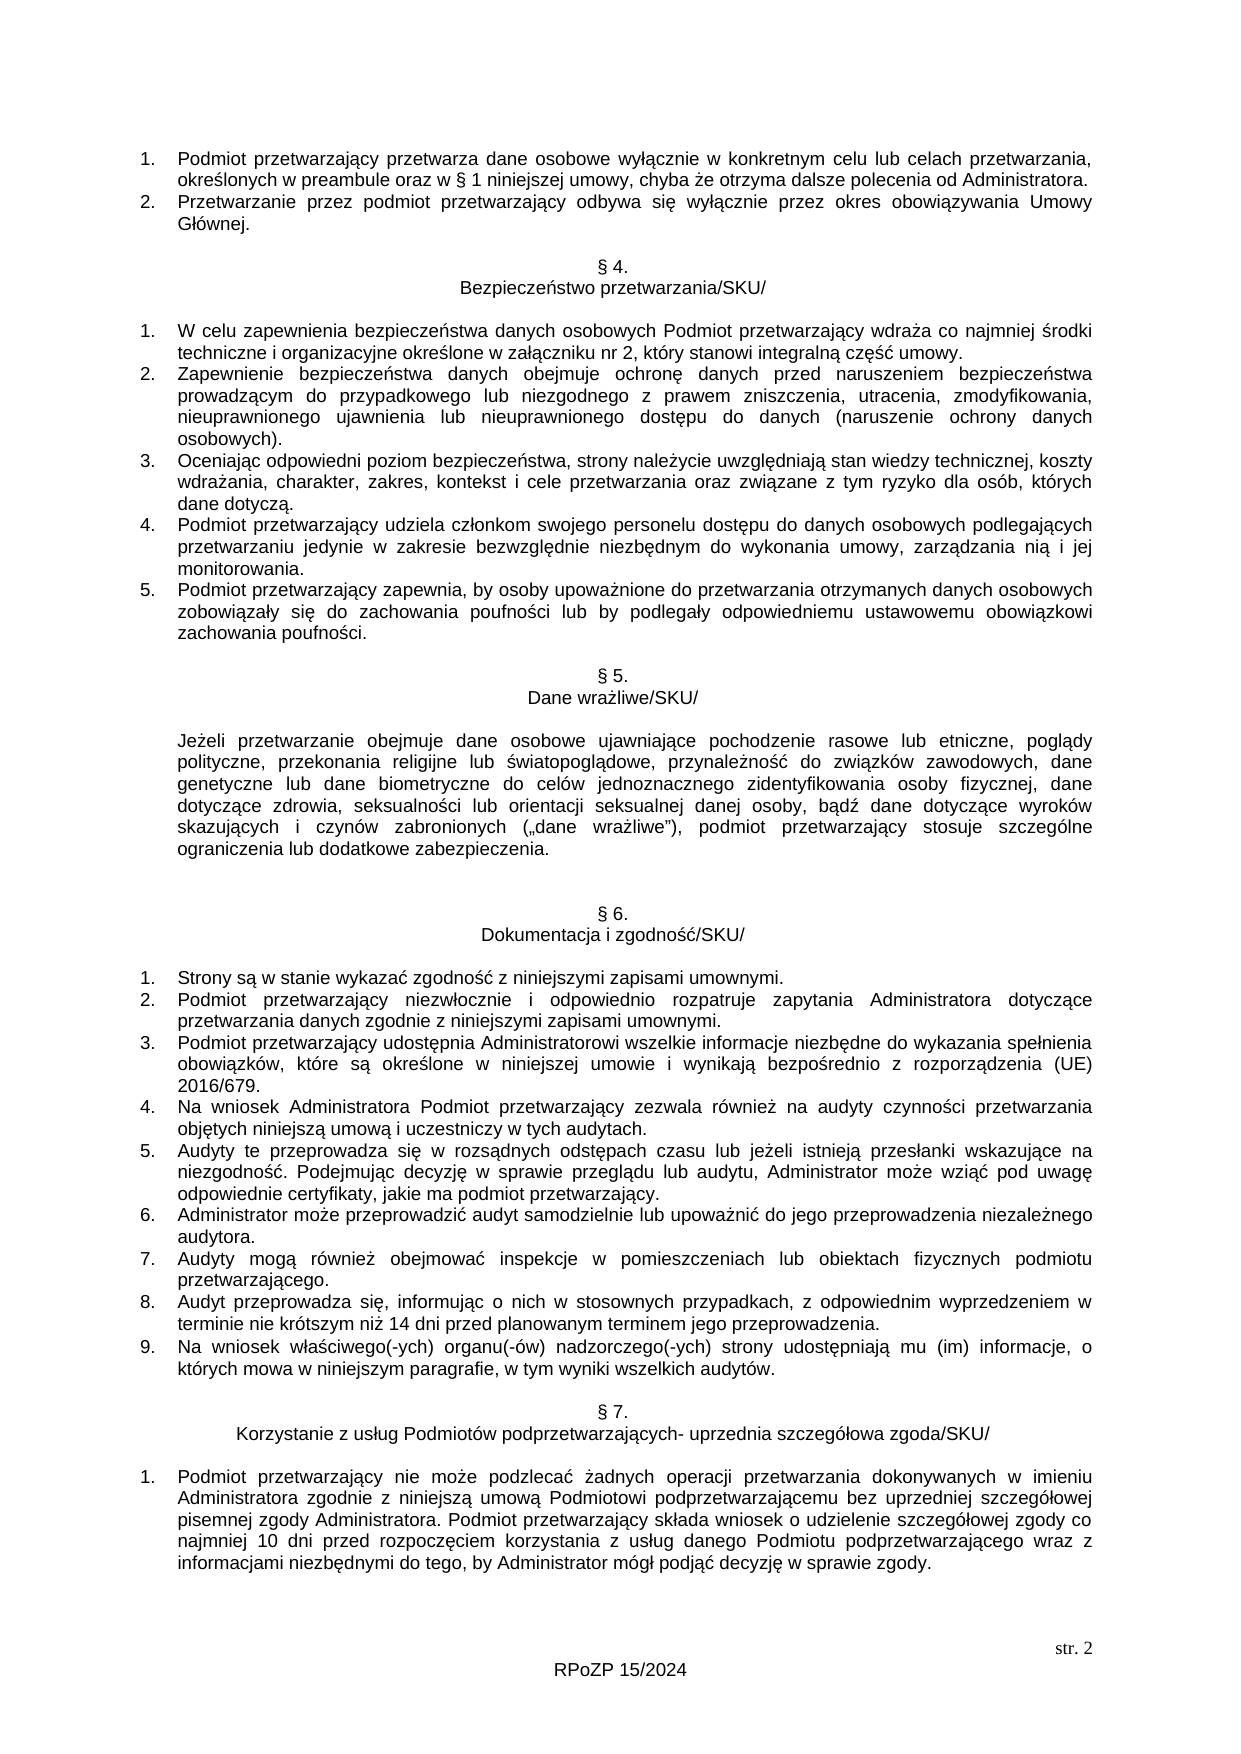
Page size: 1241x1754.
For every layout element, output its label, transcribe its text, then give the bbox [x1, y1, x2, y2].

list § 6. [133, 902, 1093, 924]
list Przetwarzanie przez podmiot przetwarzający odbywa się wyłącznie przez okres obowiązywania Umowy Głównej. [140, 191, 1093, 234]
list Korzystanie z usług Podmiotów podprzetwarzających- uprzednia szczegółowa zgoda/SKU/ [133, 1422, 1093, 1444]
list Podmiot przetwarzający nie może podzlecać żadnych operacji przetwarzania dokonywanych w imieniu Administratora zgodnie z niniejszą umową Podmiotowi podprzetwarzającemu bez uprzedniej szczegółowej pisemnej zgody Administratora. Podmiot przetwarzający składa wniosek o udzielenie szczegółowej zgody co najmniej 10 dni przed rozpoczęciem korzystania z usług danego Podmiotu podprzetwarzającego wraz z informacjami niezbędnymi do tego, by Administrator mógł podjąć decyzję w sprawie zgody. [140, 1465, 1093, 1573]
list § 5. [133, 665, 1093, 687]
list Audyt przeprowadza się, informując o nich w stosownych przypadkach, z odpowiednim wyprzedzeniem w terminie nie krótszym niż 14 dni przed planowanym terminem jego przeprowadzenia. [140, 1290, 1093, 1335]
list W celu zapewnienia bezpieczeństwa danych osobowych Podmiot przetwarzający wdraża co najmniej środki techniczne i organizacyjne określone w załączniku nr 2, który stanowi integralną część umowy. [140, 320, 1093, 363]
list Podmiot przetwarzający udziela członkom swojego personelu dostępu do danych osobowych podlegających przetwarzaniu jedynie w zakresie bezwzględnie niezbędnym do wykonania umowy, zarządzania nią i jej monitorowania. [140, 514, 1093, 579]
list § 7. [133, 1401, 1093, 1422]
list Na wniosek Administratora Podmiot przetwarzający zezwala również na audyty czynności przetwarzania objętych niniejszą umową i uczestniczy w tych audytach. [140, 1096, 1093, 1139]
list Administrator może przeprowadzić audyt samodzielnie lub upoważnić do jego przeprowadzenia niezależnego audytora. [140, 1204, 1093, 1247]
list Jeżeli przetwarzanie obejmuje dane osobowe ujawniające pochodzenie rasowe lub etniczne, poglądy polityczne, przekonania religijne lub światopoglądowe, przynależność do związków zawodowych, dane genetyczne lub dane biometryczne do celów jednoznacznego zidentyfikowania osoby fizycznej, dane dotyczące zdrowia, seksualności lub orientacji seksualnej danej osoby, bądź dane dotyczące wyroków skazujących i czynów zabronionych („dane wrażliwe”), podmiot przetwarzający stosuje szczególne ograniczenia lub dodatkowe zabezpieczenia. [177, 730, 1093, 859]
list Oceniając odpowiedni poziom bezpieczeństwa, strony należycie uwzględniają stan wiedzy technicznej, koszty wdrażania, charakter, zakres, kontekst i cele przetwarzania oraz związane z tym ryzyko dla osób, których dane dotyczą. [140, 449, 1093, 514]
list Audyty te przeprowadza się w rozsądnych odstępach czasu lub jeżeli istnieją przesłanki wskazujące na niezgodność. Podejmując decyzję w sprawie przeglądu lub audytu, Administrator może wziąć pod uwagę odpowiednie certyfikaty, jakie ma podmiot przetwarzający. [140, 1139, 1093, 1204]
list § 4. [133, 255, 1093, 277]
list Podmiot przetwarzający przetwarza dane osobowe wyłącznie w konkretnym celu lub celach przetwarzania, określonych w preambule oraz w § 1 niniejszej umowy, chyba że otrzyma dalsze polecenia od Administratora. [140, 148, 1093, 191]
list Strony są w stanie wykazać zgodność z niniejszymi zapisami umownymi. [140, 967, 1093, 988]
list Podmiot przetwarzający niezwłocznie i odpowiednio rozpatruje zapytania Administratora dotyczące przetwarzania danych zgodnie z niniejszymi zapisami umownymi. [140, 988, 1093, 1032]
list Podmiot przetwarzający udostępnia Administratorowi wszelkie informacje niezbędne do wykazania spełnienia obowiązków, które są określone w niniejszej umowie i wynikają bezpośrednio z rozporządzenia (UE) 2016/679. [140, 1032, 1093, 1096]
list Audyty mogą również obejmować inspekcje w pomieszczeniach lub obiektach fizycznych podmiotu przetwarzającego. [140, 1247, 1093, 1290]
list Zapewnienie bezpieczeństwa danych obejmuje ochronę danych przed naruszeniem bezpieczeństwa prowadzącym do przypadkowego lub niezgodnego z prawem zniszczenia, utracenia, zmodyfikowania, nieuprawnionego ujawnienia lub nieuprawnionego dostępu do danych (naruszenie ochrony danych osobowych). [140, 363, 1093, 449]
list Na wniosek właściwego(-ych) organu(-ów) nadzorczego(-ych) strony udostępniają mu (im) informacje, o których mowa w niniejszym paragrafie, w tym wyniki wszelkich audytów. [140, 1336, 1093, 1379]
list Dane wrażliwe/SKU/ [133, 687, 1093, 708]
list Podmiot przetwarzający zapewnia, by osoby upoważnione do przetwarzania otrzymanych danych osobowych zobowiązały się do zachowania poufności lub by podlegały odpowiedniemu ustawowemu obowiązkowi zachowania poufności. [140, 579, 1093, 643]
list Dokumentacja i zgodność/SKU/ [133, 924, 1093, 945]
list Bezpieczeństwo przetwarzania/SKU/ [133, 277, 1093, 298]
